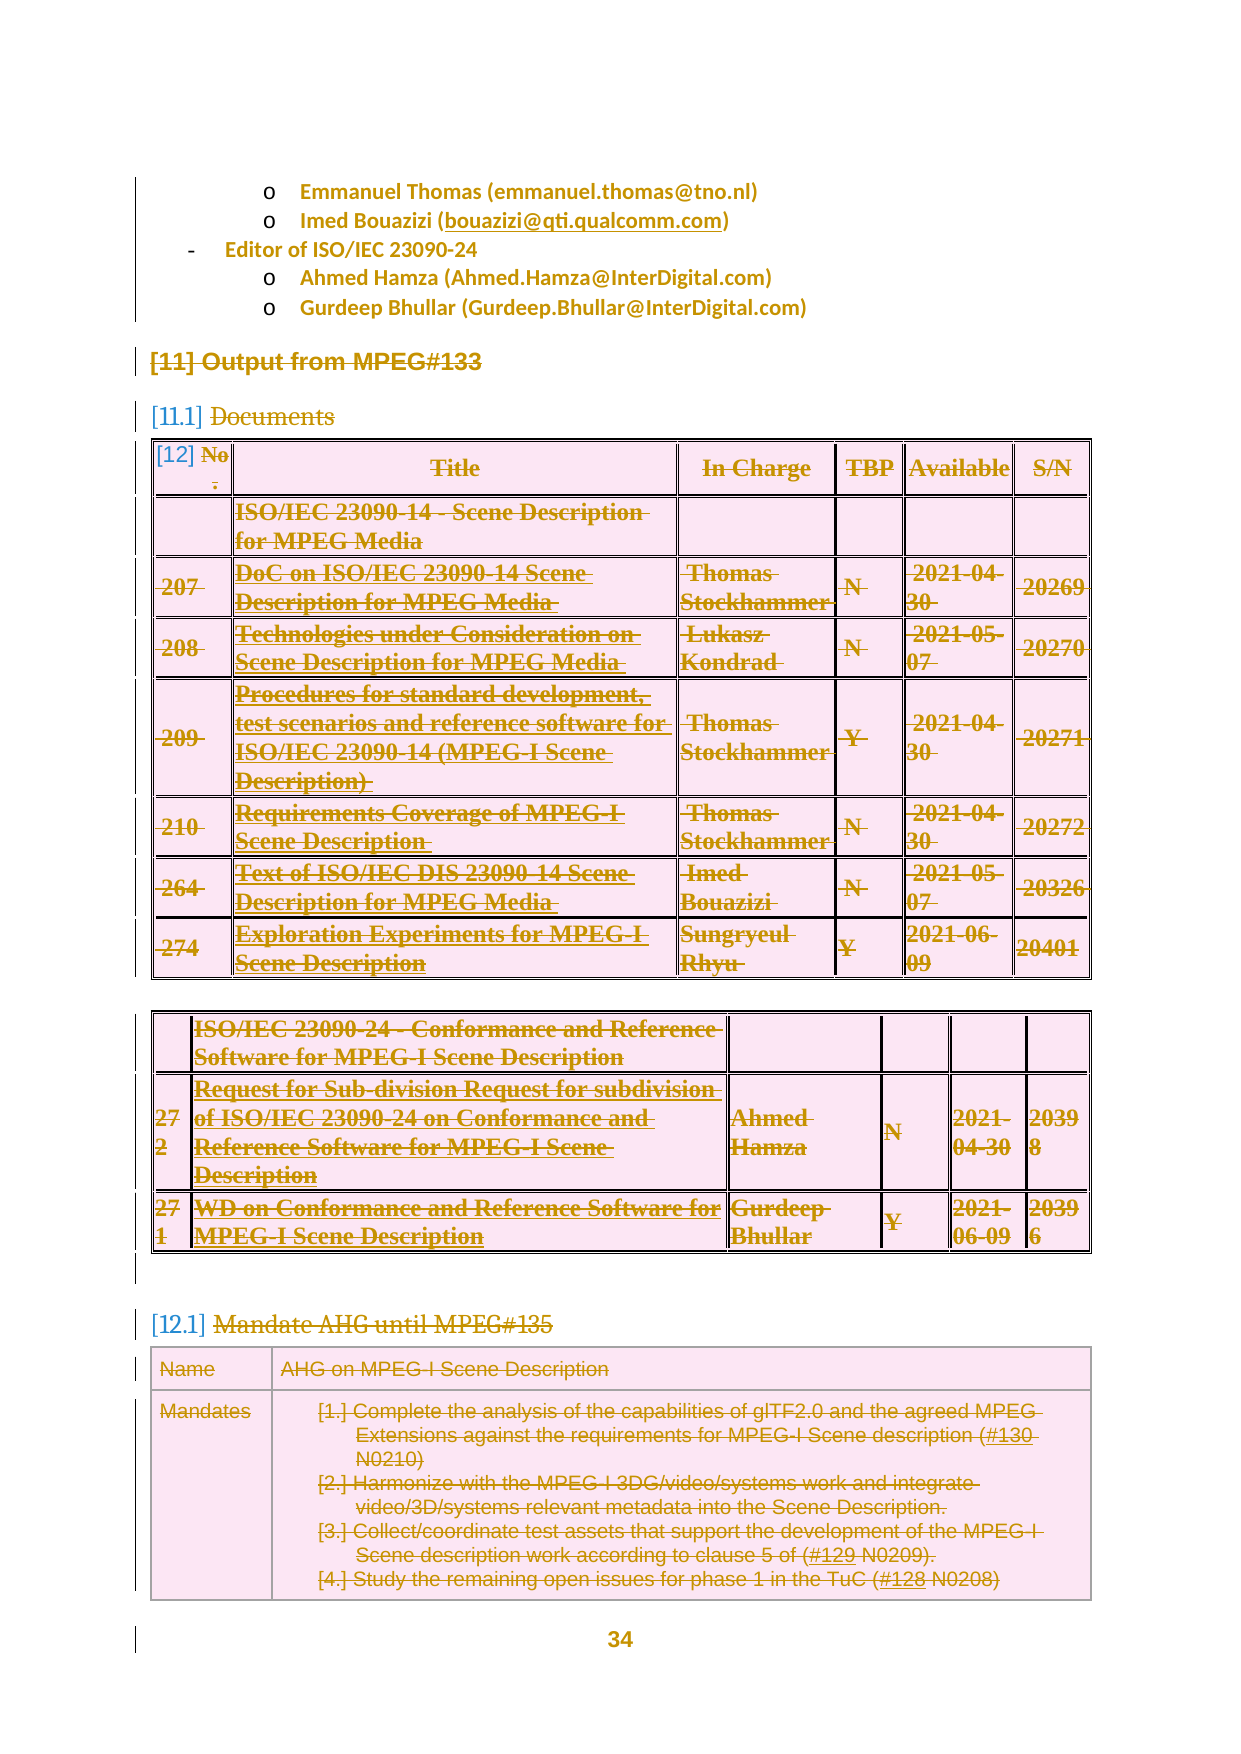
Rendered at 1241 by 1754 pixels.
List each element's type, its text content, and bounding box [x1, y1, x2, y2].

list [262, 177, 1090, 206]
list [262, 206, 1090, 236]
list Editor of ISO/IEC 23090-24 [187, 236, 1090, 263]
list Gurdeep Bhullar (Gurdeep.Bhullar@InterDigital.com) [262, 293, 1090, 322]
list Ahmed Hamza (Ahmed.Hamza@InterDigital.com) [262, 263, 1090, 293]
